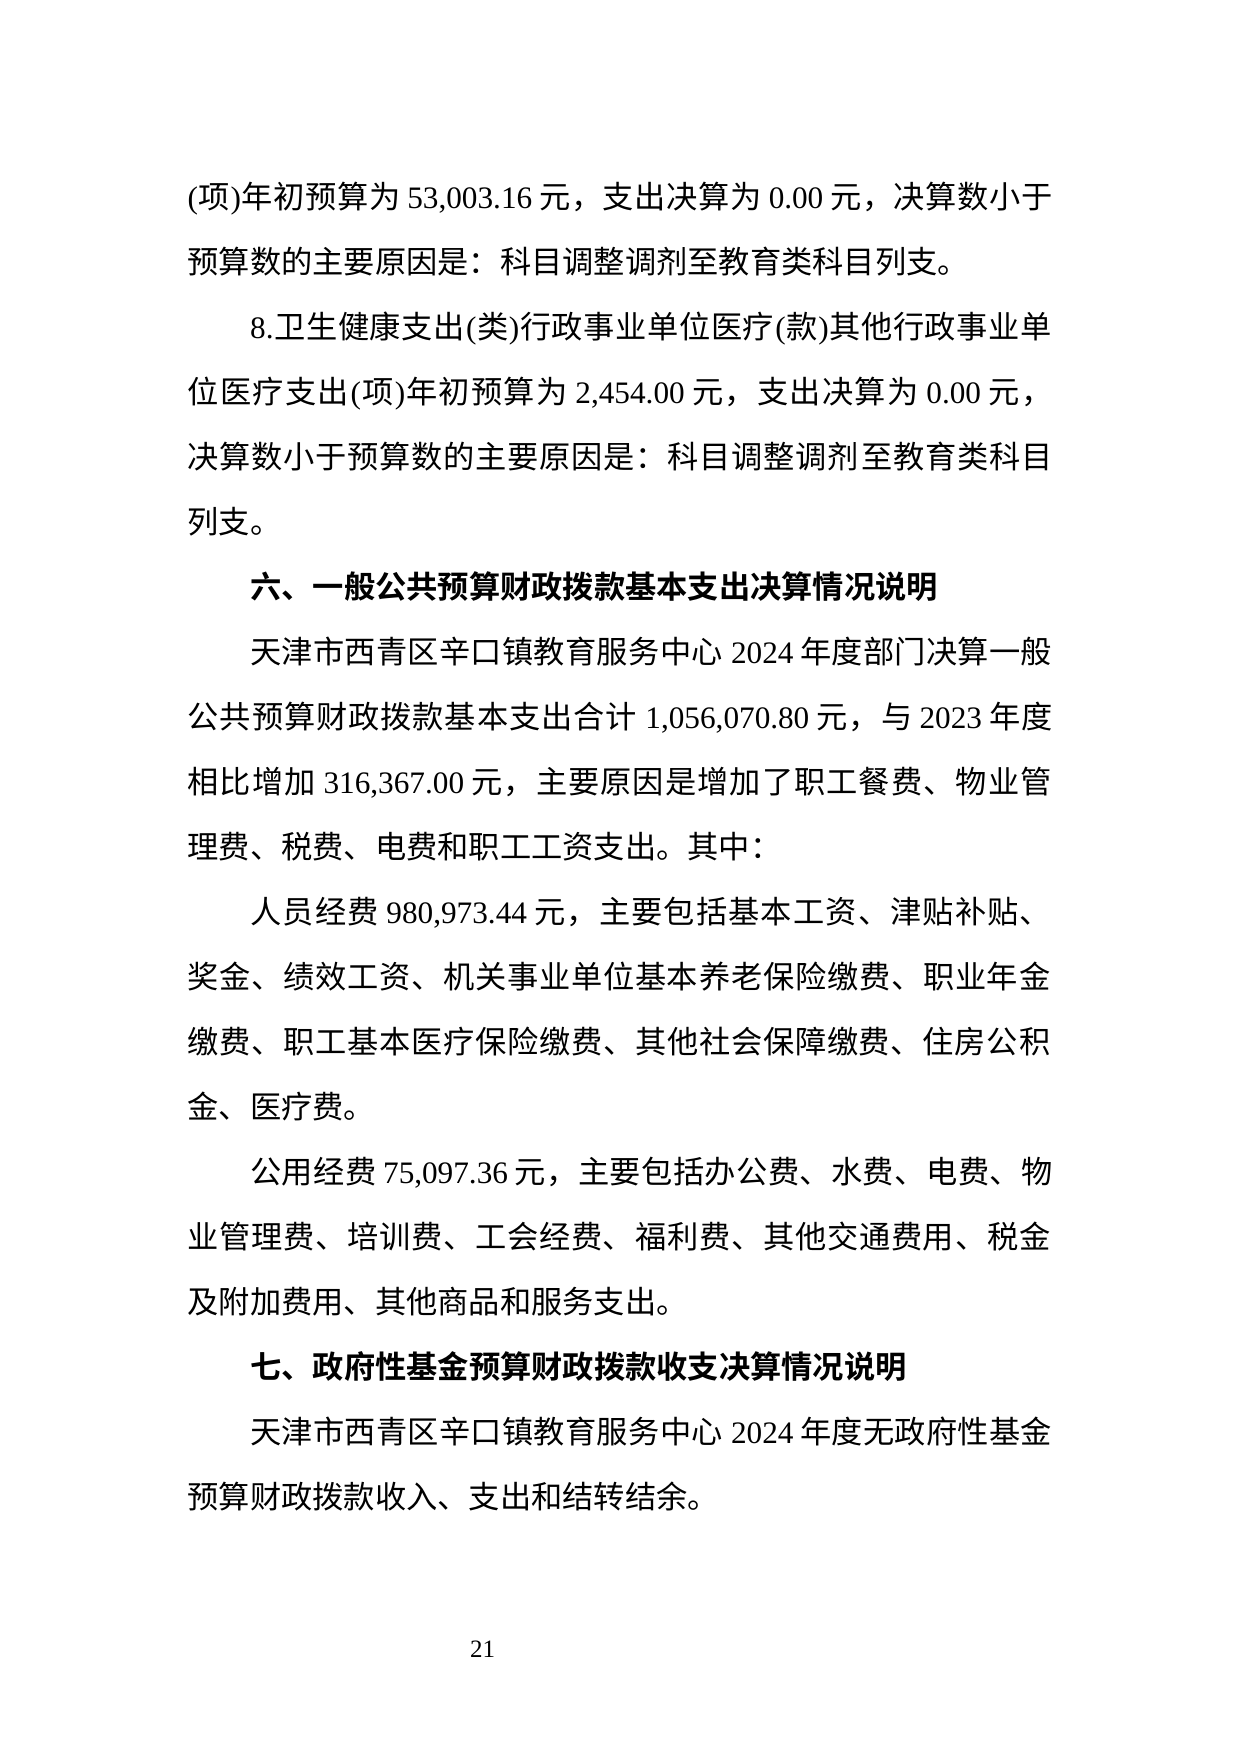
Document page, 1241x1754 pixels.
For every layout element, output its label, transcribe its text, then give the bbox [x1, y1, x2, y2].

text 六、一般公共预算财政拨款基本支出决算情况说明 [187, 552, 1053, 617]
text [187, 162, 1053, 292]
text 天津市西青区辛口镇教育服务中心2024年度无政府性基金预算财政拨款收入、支出和结转结余。 [187, 1397, 1053, 1527]
text 人员经费980,973.44元，主要包括基本工资、津贴补贴、奖金、绩效工资、机关事业单位基本养老保险缴费、职业年金缴费、职工基本医疗保险缴费、其他社会保障缴费、住房公积金、医疗费。 [187, 877, 1053, 1137]
text 8.卫生健康支出(类)行政事业单位医疗(款)其他行政事业单位医疗支出(项)年初预算为2,454.00元，支出决算为0.00元，决算数小于预算数的主要原因是：科目调整调剂至教育类科目列支。 [187, 292, 1053, 552]
text 公用经费75,097.36元，主要包括办公费、水费、电费、物业管理费、培训费、工会经费、福利费、其他交通费用、税金及附加费用、其他商品和服务支出。 [187, 1137, 1053, 1332]
text 天津市西青区辛口镇教育服务中心2024年度部门决算一般公共预算财政拨款基本支出合计1,056,070.80元，与2023年度相比增加316,367.00元，主要原因是增加了职工餐费、物业管理费、税费、电费和职工工资支出。其中： [187, 617, 1053, 877]
text 七、政府性基金预算财政拨款收支决算情况说明 [187, 1332, 1053, 1397]
